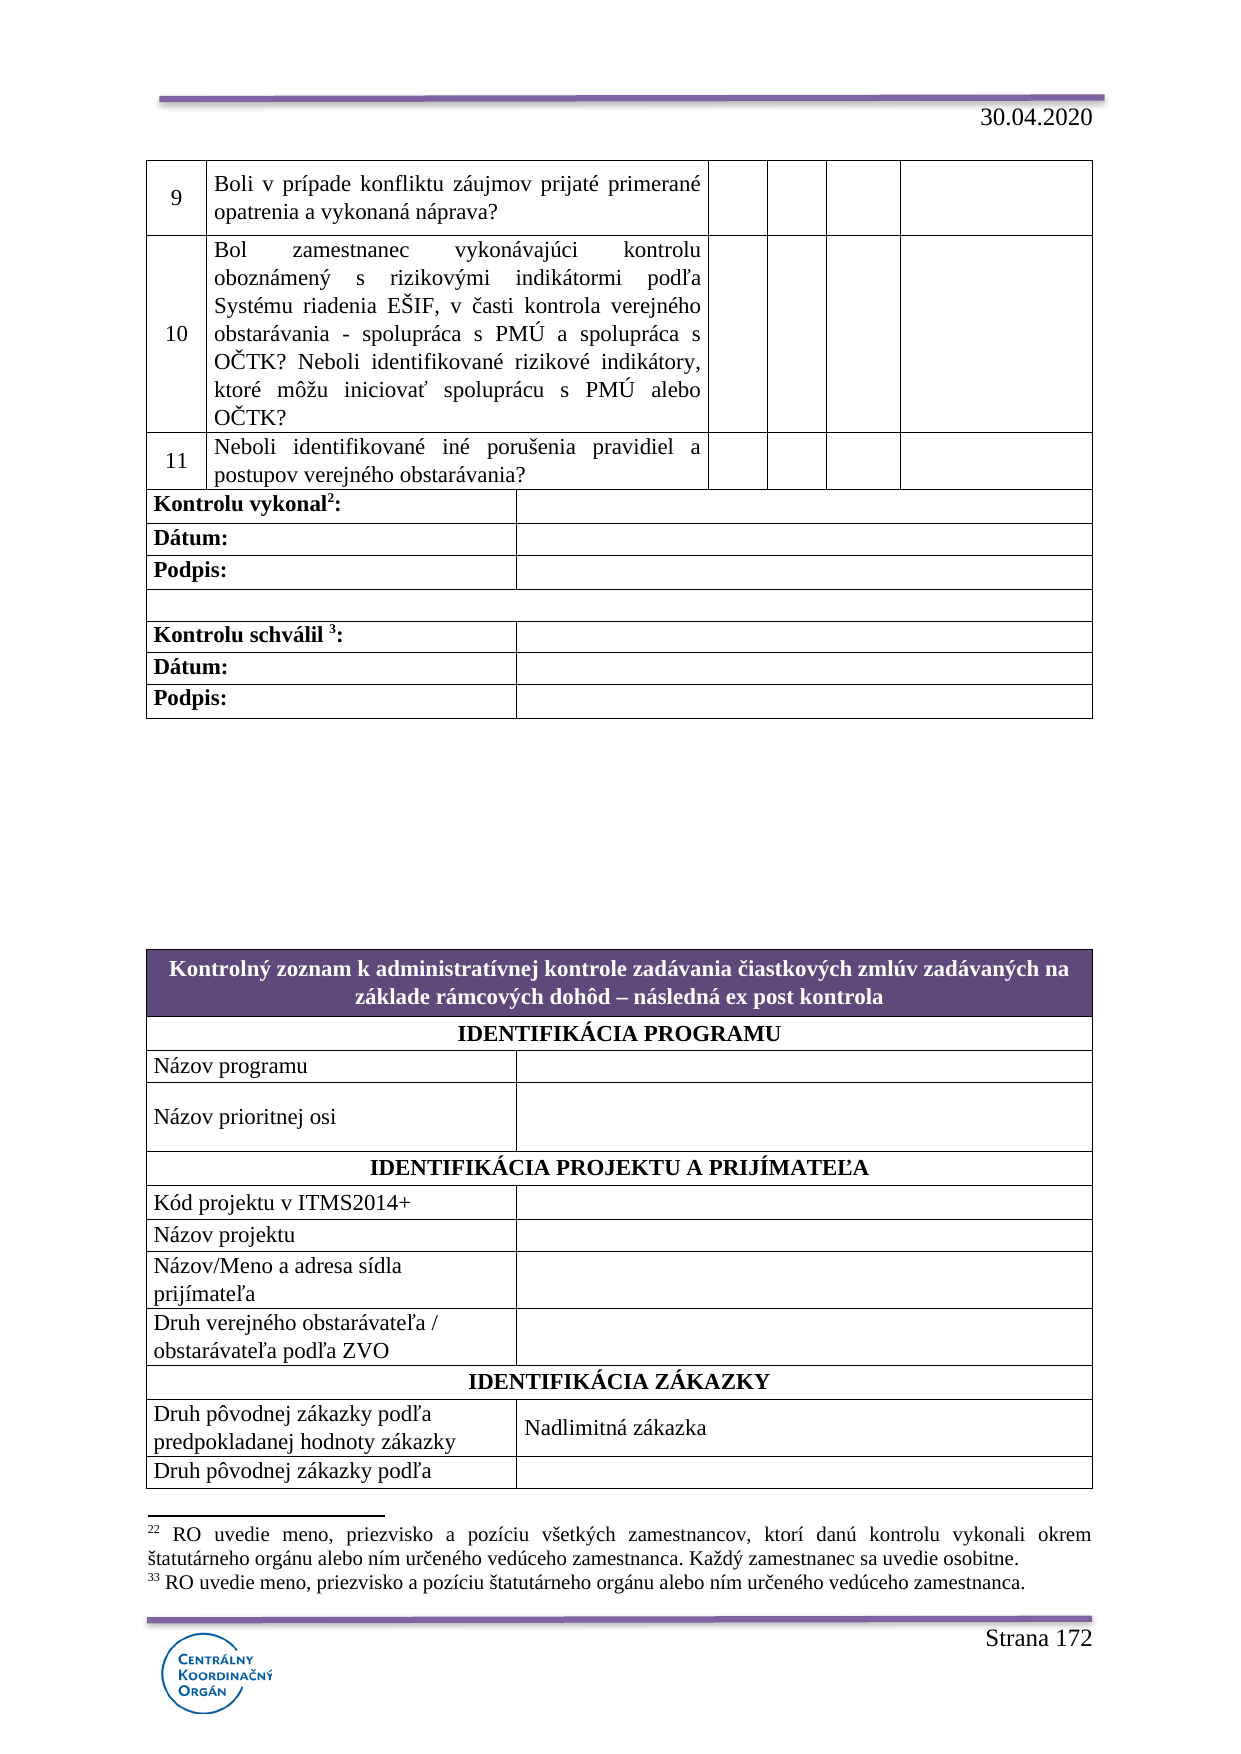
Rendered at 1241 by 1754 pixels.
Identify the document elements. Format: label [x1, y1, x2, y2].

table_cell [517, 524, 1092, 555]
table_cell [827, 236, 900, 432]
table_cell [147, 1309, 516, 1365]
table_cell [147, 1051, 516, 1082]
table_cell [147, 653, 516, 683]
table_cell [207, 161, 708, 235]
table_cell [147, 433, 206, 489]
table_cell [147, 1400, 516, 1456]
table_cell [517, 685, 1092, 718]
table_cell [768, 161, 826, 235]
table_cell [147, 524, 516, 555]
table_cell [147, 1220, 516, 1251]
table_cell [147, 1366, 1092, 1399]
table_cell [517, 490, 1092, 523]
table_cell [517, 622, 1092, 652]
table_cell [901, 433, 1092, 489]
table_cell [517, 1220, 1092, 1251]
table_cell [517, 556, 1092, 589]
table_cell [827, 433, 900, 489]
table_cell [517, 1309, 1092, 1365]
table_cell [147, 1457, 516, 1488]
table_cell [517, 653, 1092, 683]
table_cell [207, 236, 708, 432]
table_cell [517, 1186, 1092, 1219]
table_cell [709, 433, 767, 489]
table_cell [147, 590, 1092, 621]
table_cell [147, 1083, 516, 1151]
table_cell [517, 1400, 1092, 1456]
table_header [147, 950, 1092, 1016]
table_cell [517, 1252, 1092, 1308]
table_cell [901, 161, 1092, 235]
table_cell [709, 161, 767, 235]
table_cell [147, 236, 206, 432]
picture [159, 1631, 272, 1713]
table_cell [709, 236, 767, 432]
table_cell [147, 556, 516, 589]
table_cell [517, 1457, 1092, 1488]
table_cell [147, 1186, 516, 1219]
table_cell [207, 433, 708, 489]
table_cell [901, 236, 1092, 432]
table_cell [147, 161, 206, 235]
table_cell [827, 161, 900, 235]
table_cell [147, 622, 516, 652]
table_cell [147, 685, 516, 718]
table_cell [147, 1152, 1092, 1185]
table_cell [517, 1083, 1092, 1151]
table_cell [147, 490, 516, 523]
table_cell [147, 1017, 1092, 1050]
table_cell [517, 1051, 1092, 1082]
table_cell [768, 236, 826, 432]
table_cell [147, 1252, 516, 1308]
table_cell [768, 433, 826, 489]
